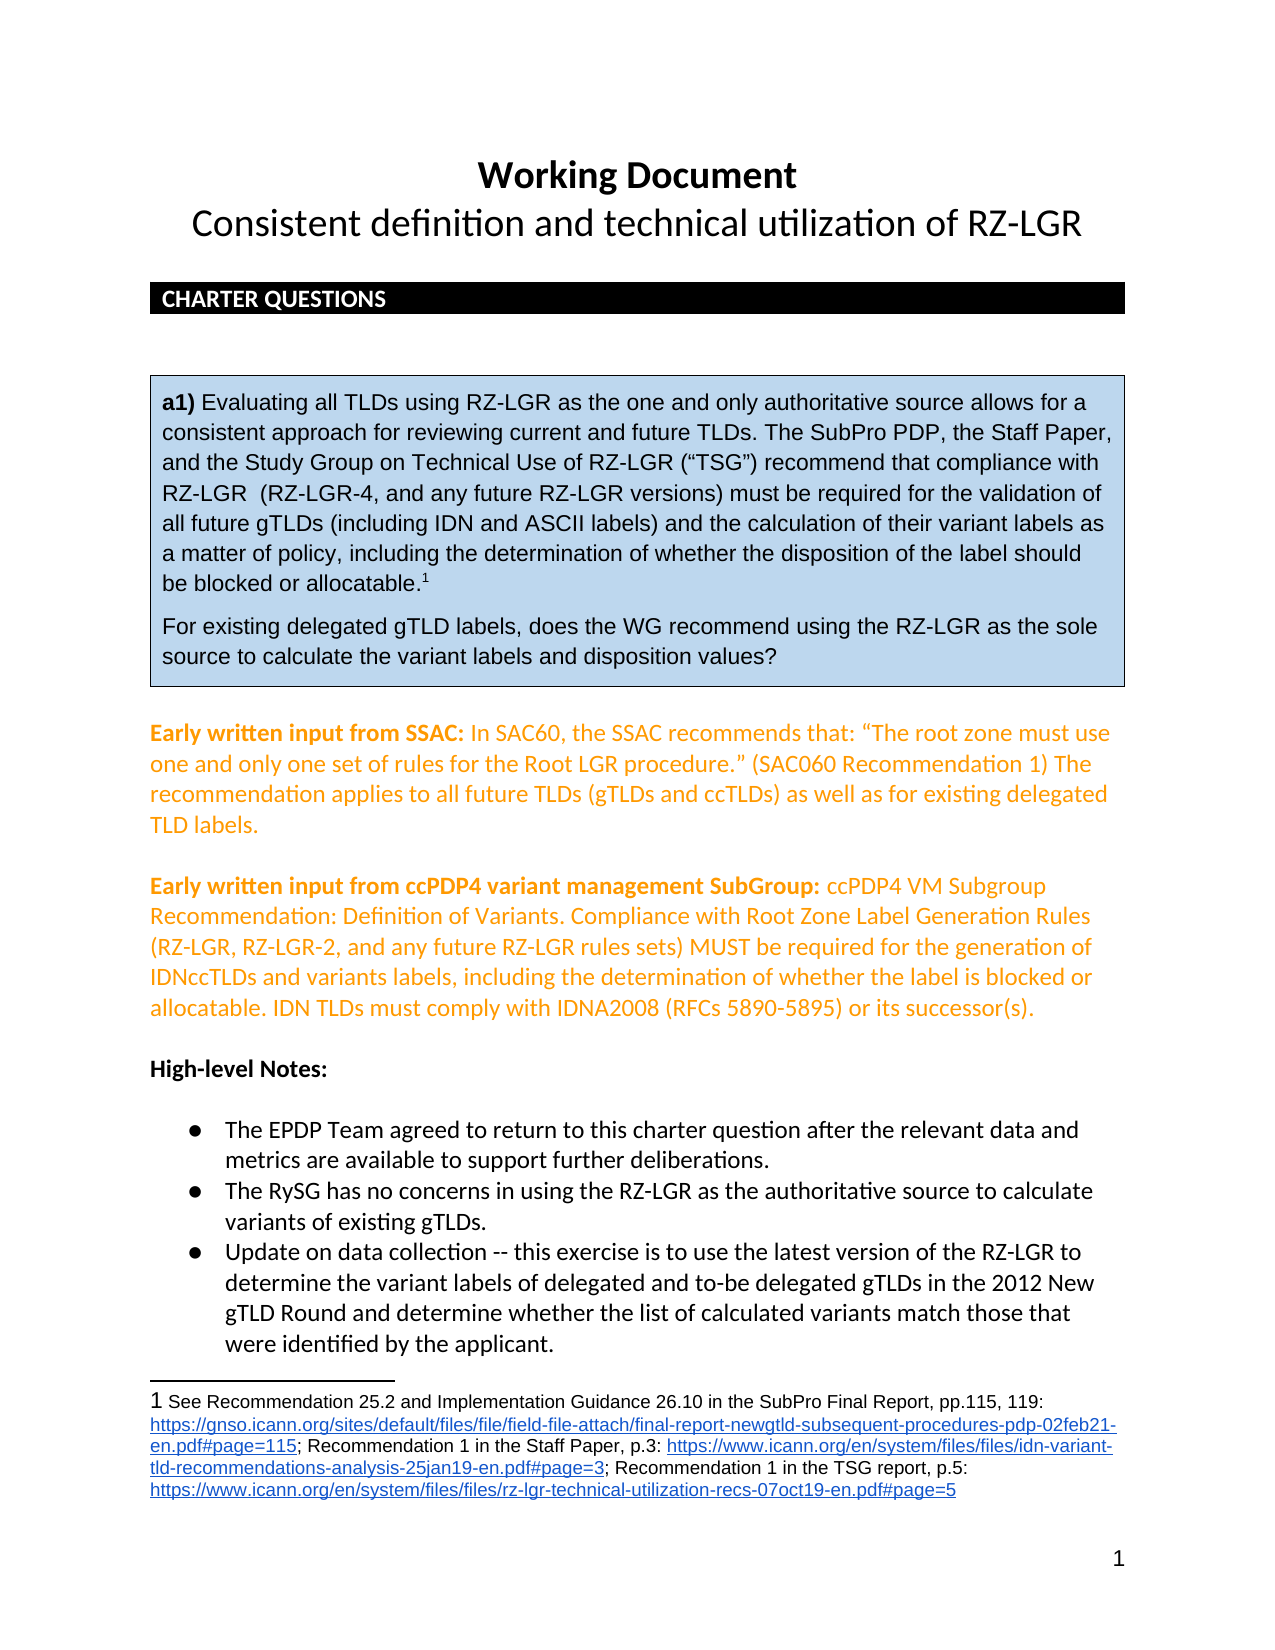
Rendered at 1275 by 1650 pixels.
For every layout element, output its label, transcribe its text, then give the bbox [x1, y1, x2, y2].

text Early written input from ccPDP4 variant management SubGroup: ccPDP4 VM Subgroup Recommendation: Definition of Variants. Compliance with Root Zone Label Generation Rules (RZ-LGR, RZ-LGR-2, and any future RZ-LGR rules sets) MUST be required for the generation of IDNccTLDs and variants labels, including the determination of whether the label is blocked or allocatable. IDN TLDs must comply with IDNA2008 (RFCs 5890-5895) or its successor(s). [150, 870, 1125, 1022]
text Consistent definition and technical utilization of RZ-LGR [150, 198, 1125, 247]
list The RySG has no concerns in using the RZ-LGR as the authoritative source to calculate variants of existing gTLDs. [187, 1175, 1125, 1236]
text High-level Notes: [150, 1053, 1125, 1083]
list Update on data collection -- this exercise is to use the latest version of the RZ-LGR to determine the variant labels of delegated and to-be delegated gTLDs in the 2012 New gTLD Round and determine whether the list of calculated variants match those that were identified by the applicant. [187, 1236, 1125, 1358]
list The EPDP Team agreed to return to this charter question after the relevant data and metrics are available to support further deliberations. [187, 1114, 1125, 1175]
text Working Document [150, 150, 1125, 198]
table_header a1) Evaluating all TLDs using RZ-LGR as the one and only authoritative source allows for a consistent approach for reviewing current and future TLDs. The SubPro PDP, the Staff Paper, and the Study Group on Technical Use of RZ-LGR (“TSG”) recommend that compliance with RZ-LGR (RZ-LGR-4, and any future RZ-LGR versions) must be required for the validation of all future gTLDs (including IDN and ASCII labels) and the calculation of their variant labels as a matter of policy, including the determination of whether the disposition of the label should be blocked or allocatable. For existing delegated gTLD labels, does the WG recommend using the RZ-LGR as the sole source to calculate the variant labels and disposition values? [151, 376, 1124, 686]
table_header CHARTER QUESTIONS [151, 283, 1124, 313]
text Early written input from SSAC: In SAC60, the SSAC recommends that: “The root zone must use one and only one set of rules for the Root LGR procedure.” (SAC060 Recommendation 1) The recommendation applies to all future TLDs (gTLDs and ccTLDs) as well as for existing delegated TLD labels. [150, 717, 1125, 839]
